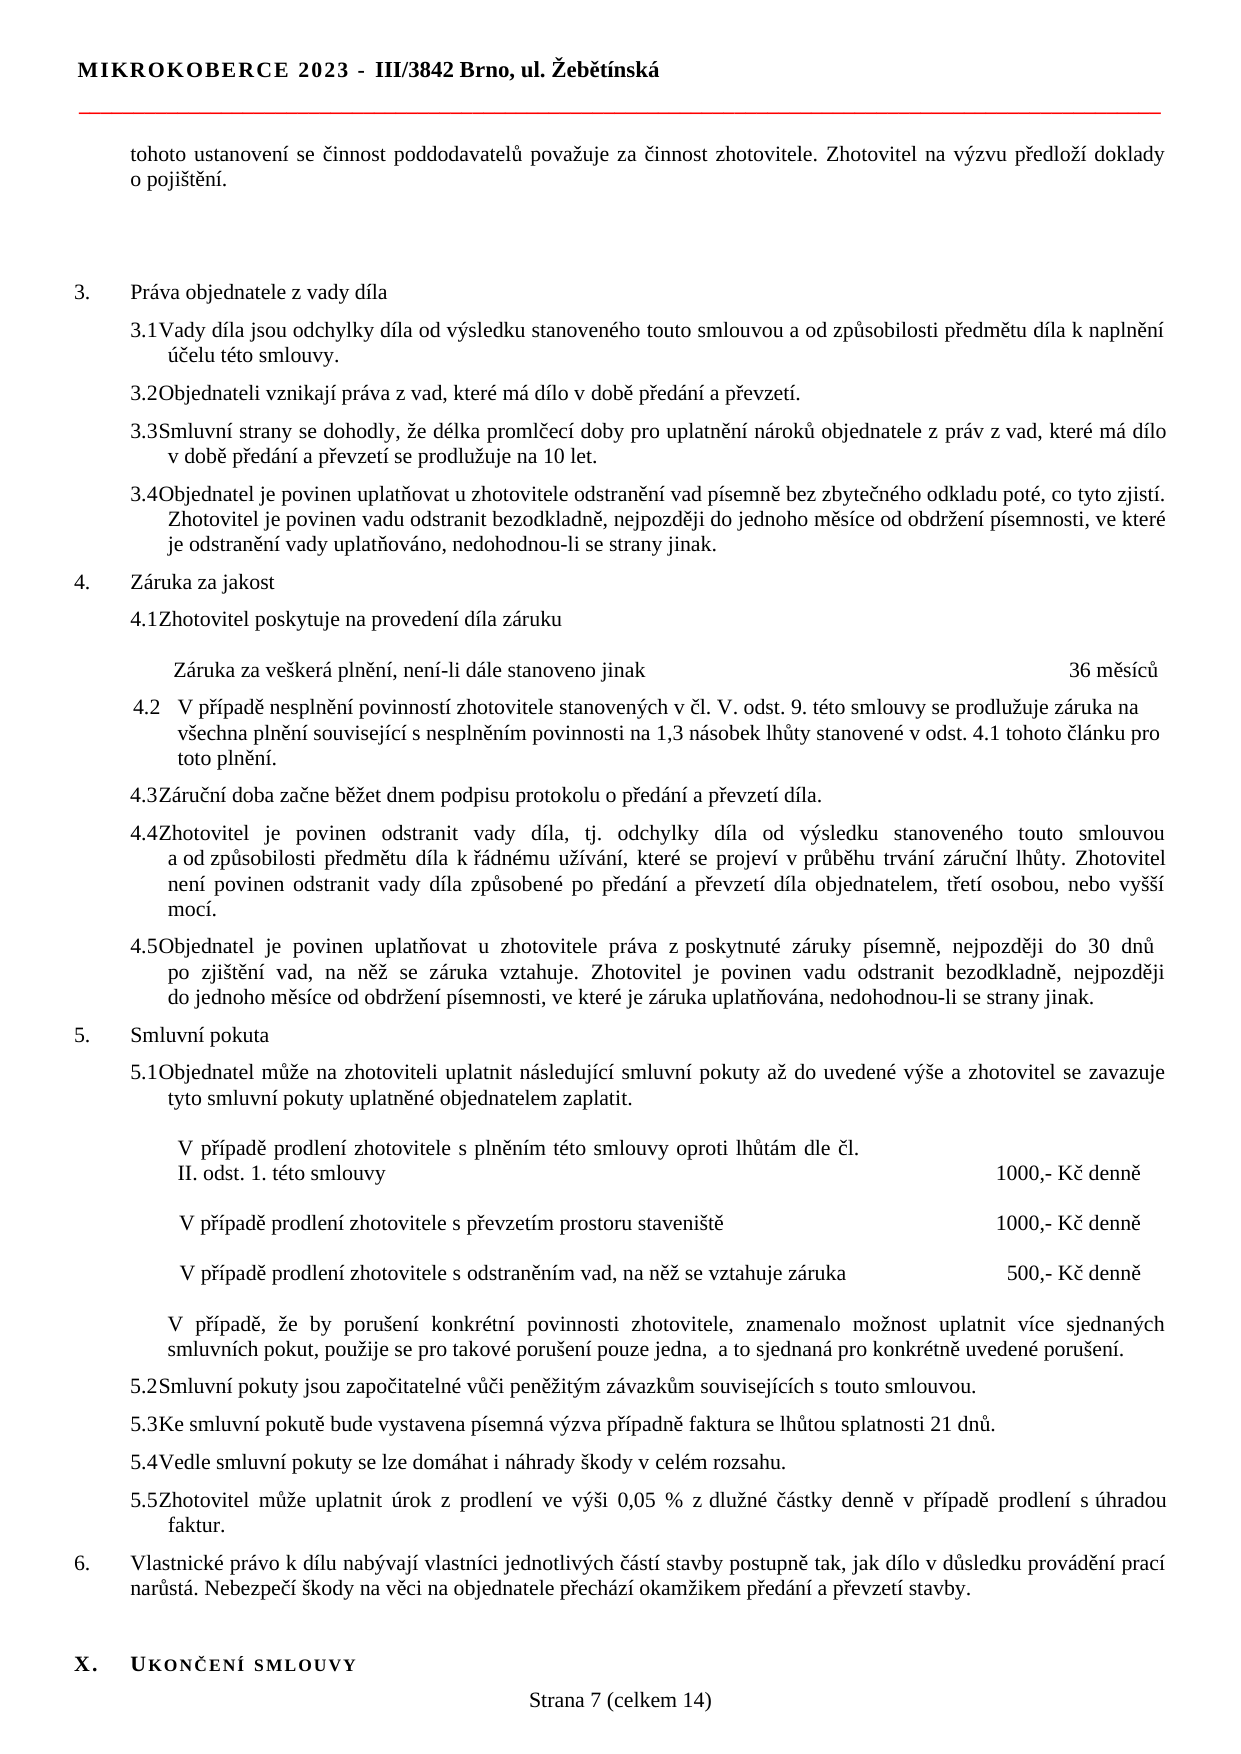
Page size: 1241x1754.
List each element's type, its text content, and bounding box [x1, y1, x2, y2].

list Zhotovitel je povinen odstranit vady díla, tj. odchylky díla od výsledku stanoveného touto smlouvou a od způsobilosti předmětu díla k řádnému užívání, které se projeví v průběhu trvání záruční lhůty. Zhotovitel není povinen odstranit vady díla způsobené po předání a převzetí díla objednatelem, třetí osobou, nebo vyšší mocí. [130, 820, 1167, 921]
list Smluvní pokuta [74, 1022, 1167, 1047]
table_cell 1000,- Kč denně [871, 1198, 1152, 1248]
list Ke smluvní pokutě bude vystavena písemná výzva případně faktura se lhůtou splatnosti 21 dnů. [130, 1411, 1167, 1436]
table_cell V případě prodlení zhotovitele s odstraněním vad, na něž se vztahuje záruka [111, 1248, 871, 1298]
list Práva objednatele z vady díla [74, 279, 1167, 304]
list Objednatel může na zhotoviteli uplatnit následující smluvní pokuty až do uvedené výše a zhotovitel se zavazuje tyto smluvní pokuty uplatněné objednatelem zaplatit. [130, 1059, 1167, 1110]
table_header Záruka za veškerá plnění, není-li dále stanoveno jinak [111, 644, 1027, 694]
table_header 36 měsíců [1027, 644, 1169, 694]
table_cell 500,- Kč denně [871, 1248, 1152, 1298]
list Záruční doba začne běžet dnem podpisu protokolu o předání a převzetí díla. [130, 782, 1167, 808]
list Smluvní strany se dohodly, že délka promlčecí doby pro uplatnění nároků objednatele z práv z vad, které má dílo v době předání a převzetí se prodlužuje na 10 let. [130, 418, 1167, 468]
list V případě nesplnění povinností zhotovitele stanovených v čl. V. odst. 9. této smlouvy se prodlužuje záruka na všechna plnění související s nesplněním povinnosti na 1,3 násobek lhůty stanovené v odst. 4.1 tohoto článku pro toto plnění. [133, 694, 1167, 770]
list Zhotovitel může uplatnit úrok z prodlení ve výši 0,05 % z dlužné částky denně v případě prodlení s úhradou faktur. [130, 1487, 1167, 1537]
table_cell V případě prodlení zhotovitele s převzetím prostoru staveniště [111, 1198, 871, 1248]
list Objednatel je povinen uplatňovat u zhotovitele práva z poskytnuté záruky písemně, nejpozději do 30 dnů po zjištění vad, na něž se záruka vztahuje. Zhotovitel je povinen vadu odstranit bezodkladně, nejpozději do jednoho měsíce od obdržení písemnosti, ve které je záruka uplatňována, nedohodnou-li se strany jinak. [130, 933, 1167, 1009]
list Záruka za jakost [74, 569, 1167, 594]
list Zhotovitel poskytuje na provedení díla záruku [130, 606, 1167, 632]
table_header 1000,- Kč denně [871, 1122, 1152, 1198]
table_header V případě prodlení zhotovitele s plněním této smlouvy oproti lhůtám dle čl. II. odst. 1. této smlouvy [111, 1122, 871, 1198]
list Objednatel je povinen uplatňovat u zhotovitele odstranění vad písemně bez zbytečného odkladu poté, co tyto zjistí. Zhotovitel je povinen vadu odstranit bezodkladně, nejpozději do jednoho měsíce od obdržení písemnosti, ve které je odstranění vady uplatňováno, nedohodnou-li se strany jinak. [130, 481, 1167, 556]
list Vady díla jsou odchylky díla od výsledku stanoveného touto smlouvou a od způsobilosti předmětu díla k naplnění účelu této smlouvy. [130, 317, 1167, 367]
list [74, 141, 1167, 191]
list Vlastnické právo k dílu nabývají vlastníci jednotlivých částí stavby postupně tak, jak dílo v důsledku provádění prací narůstá. Nebezpečí škody na věci na objednatele přechází okamžikem předání a převzetí stavby. [74, 1549, 1167, 1600]
list Vedle smluvní pokuty se lze domáhat i náhrady škody v celém rozsahu. [130, 1449, 1167, 1474]
list Smluvní pokuty jsou započitatelné vůči peněžitým závazkům souvisejících s touto smlouvou. [130, 1373, 1167, 1399]
list Ukončení smlouvy [74, 1651, 1167, 1676]
text V případě, že by porušení konkrétní povinnosti zhotovitele, znamenalo možnost uplatnit více sjednaných smluvních pokut, použije se pro takové porušení pouze jedna, a to sjednaná pro konkrétně uvedené porušení. [167, 1311, 1167, 1361]
list Objednateli vznikají práva z vad, které má dílo v době předání a převzetí. [130, 380, 1167, 405]
